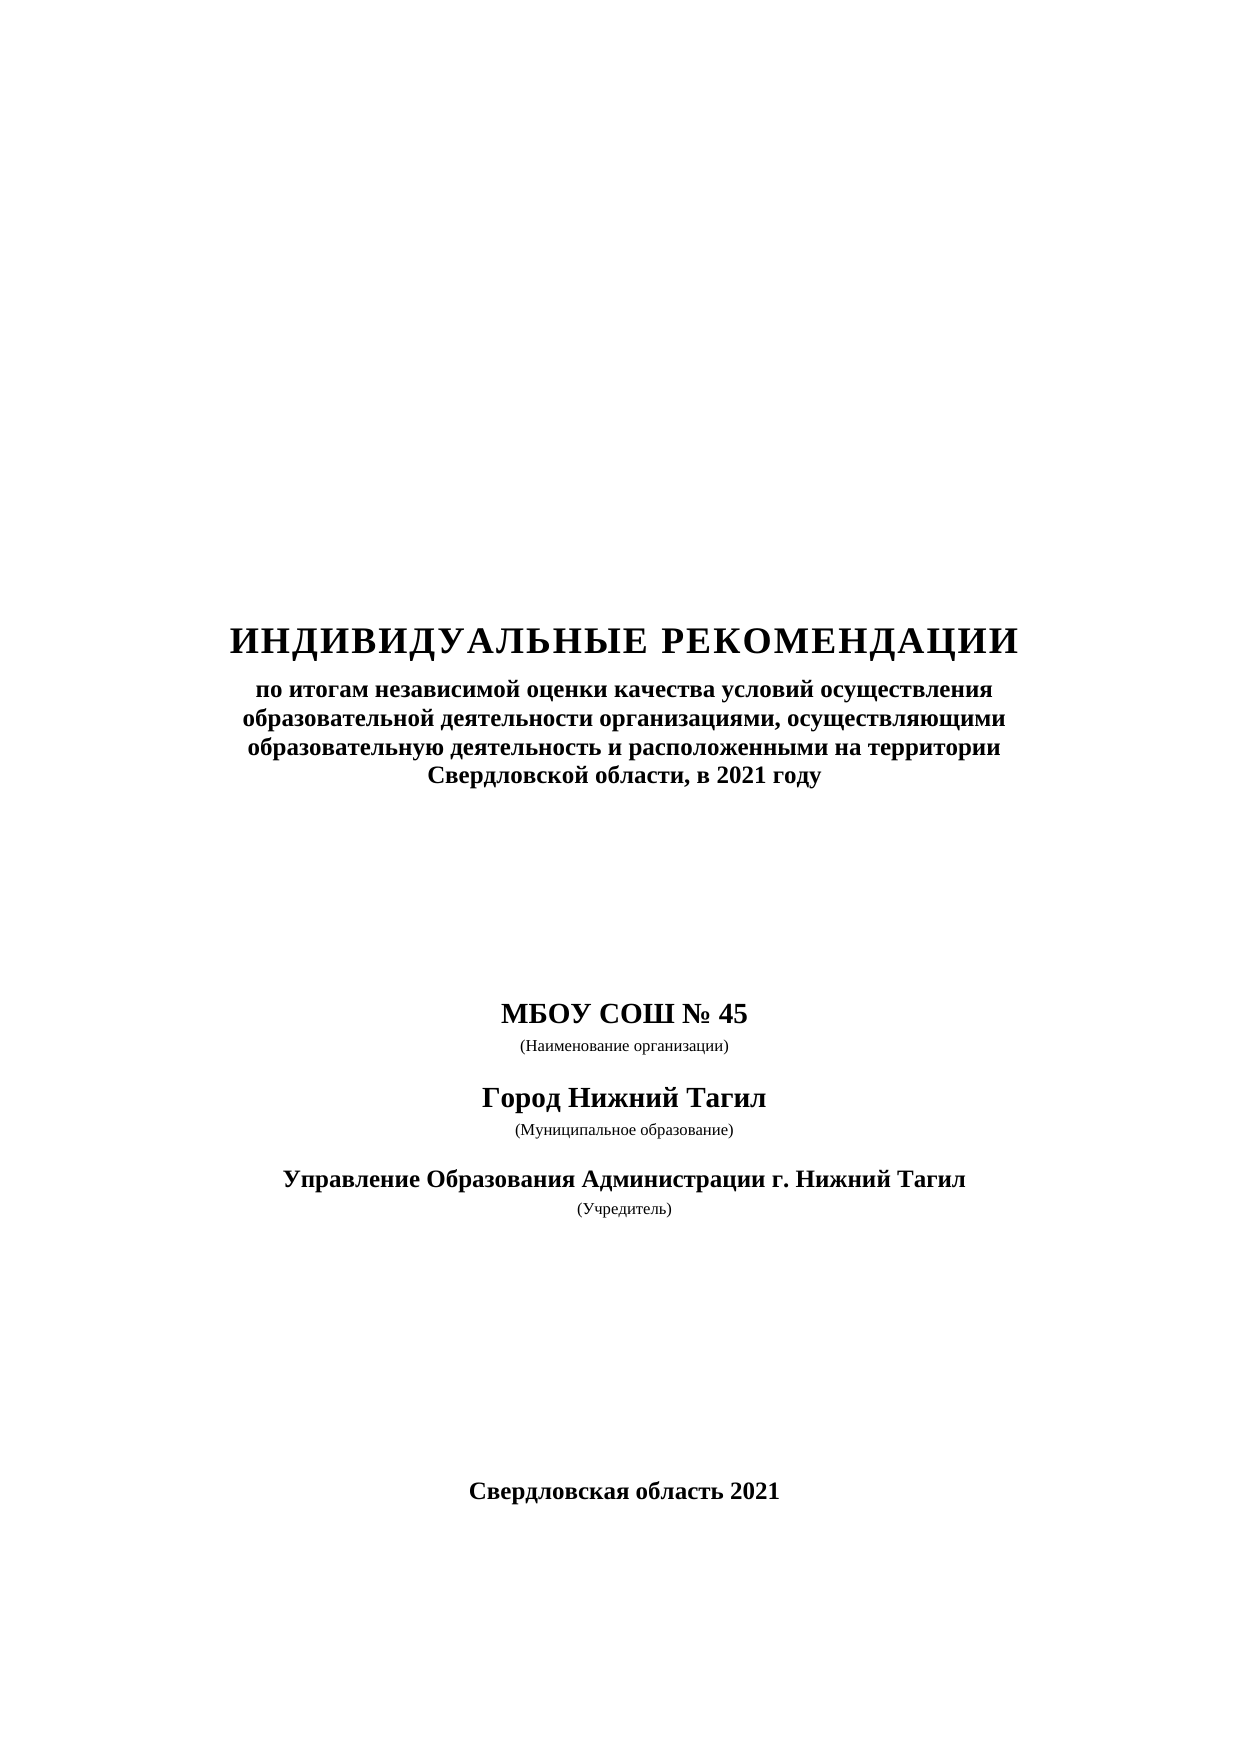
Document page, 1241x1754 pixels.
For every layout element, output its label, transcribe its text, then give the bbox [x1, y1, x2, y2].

text Свердловская область 2021 [177, 1476, 1071, 1505]
text (Учредитель) [177, 1199, 1071, 1218]
text Управление Образования Администрации г. Нижний Тагил [177, 1164, 1071, 1193]
text Город Нижний Тагил [177, 1080, 1071, 1114]
text ИНДИВИДУАЛЬНЫЕ РЕКОМЕНДАЦИИ [177, 619, 1071, 662]
text МБОУ СОШ № 45 [177, 996, 1071, 1030]
text по итогам независимой оценки качества условий осуществления образовательной деятельности организациями, осуществляющими образовательную деятельность и расположенными на территории Свердловской области, в 2021 году [177, 674, 1071, 789]
text (Муниципальное образование) [177, 1120, 1071, 1139]
text (Наименование организации) [177, 1036, 1071, 1055]
